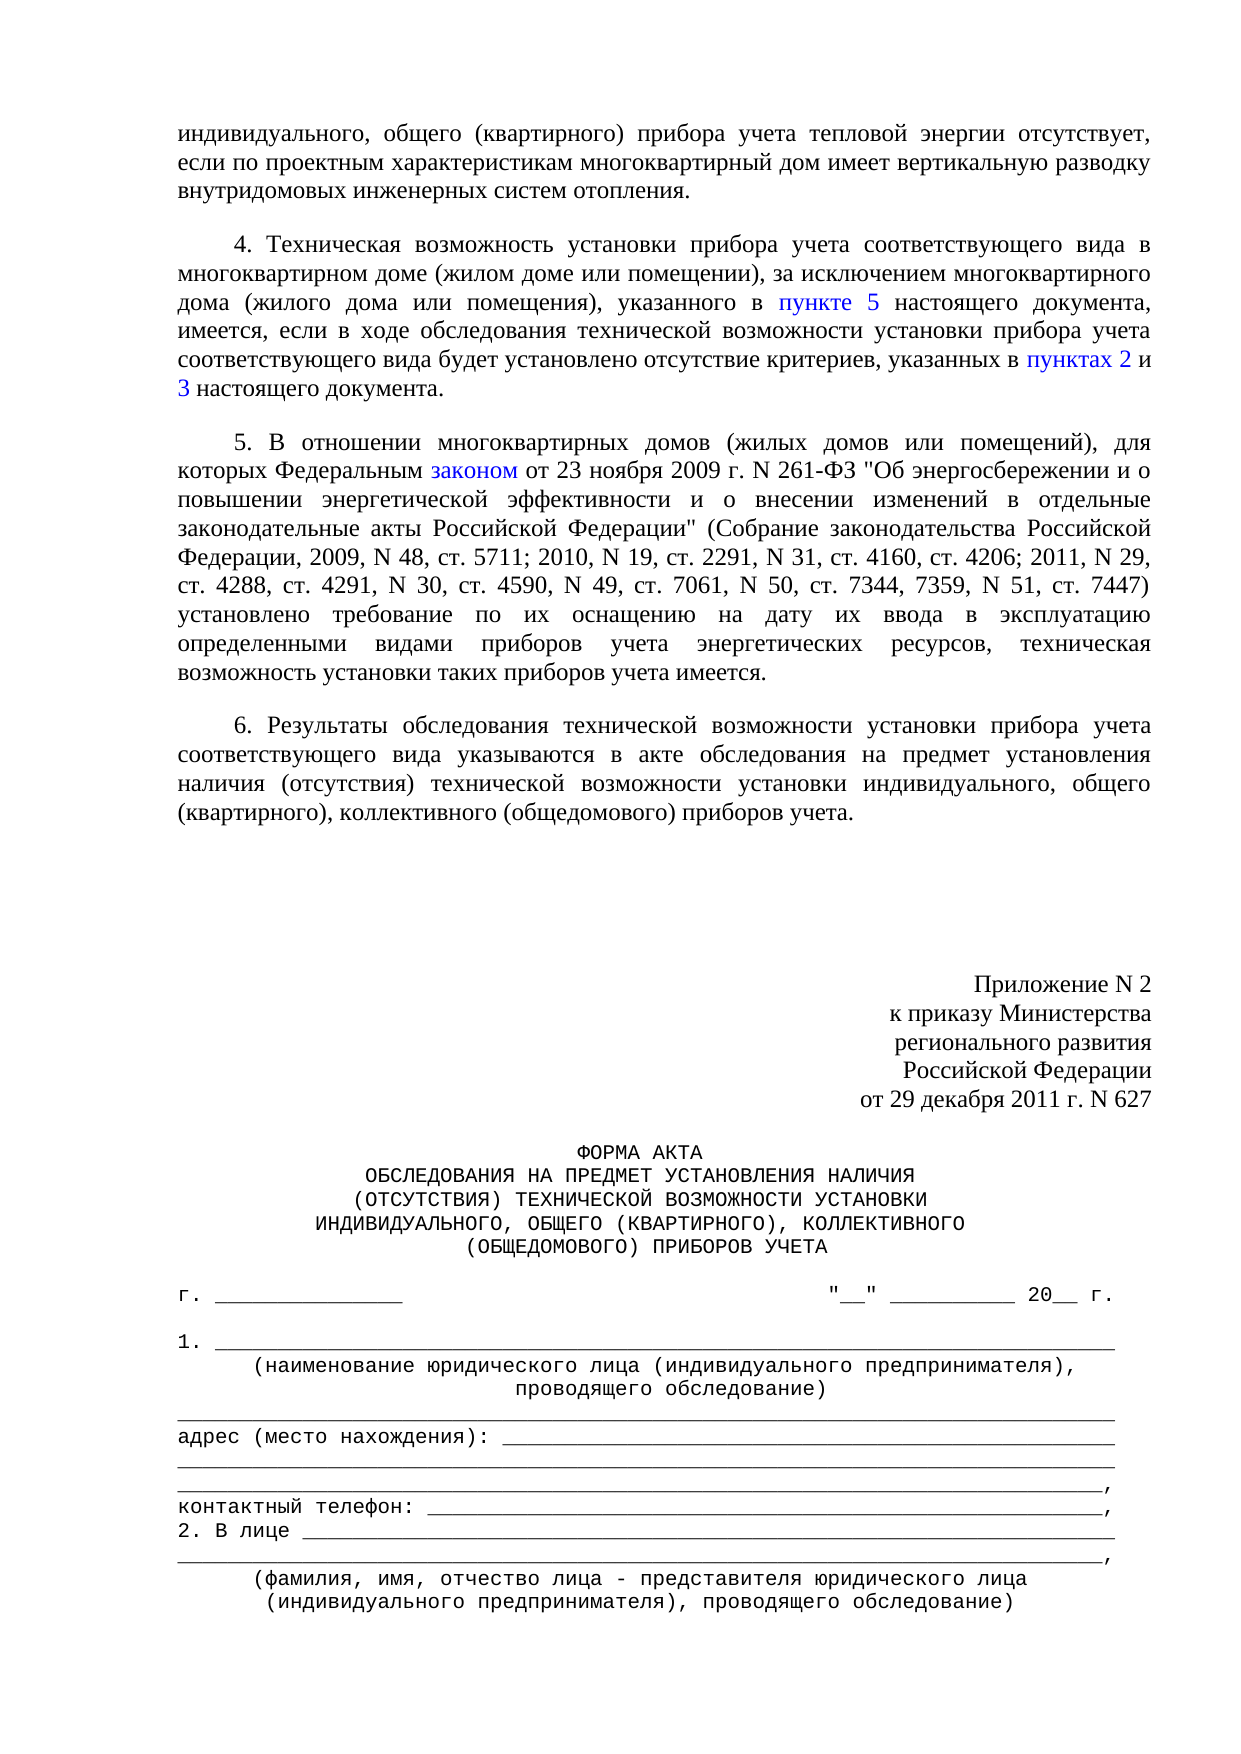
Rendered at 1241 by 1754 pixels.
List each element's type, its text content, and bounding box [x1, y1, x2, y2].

text 2. В лице _________________________________________________________________ [177, 1520, 1152, 1544]
text ___________________________________________________________________________ [177, 1402, 1152, 1426]
text (фамилия, имя, отчество лица - представителя юридического лица [177, 1567, 1152, 1591]
text ФОРМА АКТА [177, 1142, 1152, 1166]
text ИНДИВИДУАЛЬНОГО, ОБЩЕГО (КВАРТИРНОГО), КОЛЛЕКТИВНОГО [177, 1213, 1152, 1236]
text 5. В отношении многоквартирных домов (жилых домов или помещений), для которых Федеральным законом от 23 ноября 2009 г. N 261-ФЗ "Об энергосбережении и о повышении энергетической эффективности и о внесении изменений в отдельные законодательные акты Российской Федерации" (Собрание законодательства Российской Федерации, 2009, N 48, ст. 5711; 2010, N 19, ст. 2291, N 31, ст. 4160, ст. 4206; 2011, N 29, ст. 4288, ст. 4291, N 30, ст. 4590, N 49, ст. 7061, N 50, ст. 7344, 7359, N 51, ст. 7447) установлено требование по их оснащению на дату их ввода в эксплуатацию определенными видами приборов учета энергетических ресурсов, техническая возможность установки таких приборов учета имеется. [177, 427, 1152, 686]
text 1. ________________________________________________________________________ [177, 1331, 1152, 1355]
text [177, 118, 1152, 204]
text регионального развития [177, 1027, 1152, 1056]
text (ОТСУТСТВИЯ) ТЕХНИЧЕСКОЙ ВОЗМОЖНОСТИ УСТАНОВКИ [177, 1189, 1152, 1213]
text проводящего обследование) [177, 1378, 1152, 1402]
text контактный телефон: ______________________________________________________, [177, 1497, 1152, 1520]
text (индивидуального предпринимателя), проводящего обследование) [177, 1591, 1152, 1615]
text Приложение N 2 [177, 969, 1152, 998]
text __________________________________________________________________________, [177, 1544, 1152, 1567]
text ОБСЛЕДОВАНИЯ НА ПРЕДМЕТ УСТАНОВЛЕНИЯ НАЛИЧИЯ [177, 1166, 1152, 1189]
text Российской Федерации [177, 1056, 1152, 1084]
text 4. Техническая возможность установки прибора учета соответствующего вида в многоквартирном доме (жилом доме или помещении), за исключением многоквартирного дома (жилого дома или помещения), указанного в пункте 5 настоящего документа, имеется, если в ходе обследования технической возможности установки прибора учета соответствующего вида будет установлено отсутствие критериев, указанных в пунктах 2 и 3 настоящего документа. [177, 229, 1152, 402]
text 6. Результаты обследования технической возможности установки прибора учета соответствующего вида указываются в акте обследования на предмет установления наличия (отсутствия) технической возможности установки индивидуального, общего (квартирного), коллективного (общедомового) приборов учета. [177, 711, 1152, 826]
text ___________________________________________________________________________ [177, 1449, 1152, 1473]
text (ОБЩЕДОМОВОГО) ПРИБОРОВ УЧЕТА [177, 1236, 1152, 1260]
text адрес (место нахождения): _________________________________________________ [177, 1426, 1152, 1449]
text (наименование юридического лица (индивидуального предпринимателя), [177, 1355, 1152, 1378]
text от 29 декабря 2011 г. N 627 [177, 1084, 1152, 1113]
text к приказу Министерства [177, 998, 1152, 1027]
text г. _______________ "__" __________ 20__ г. [177, 1284, 1152, 1307]
text __________________________________________________________________________, [177, 1473, 1152, 1497]
